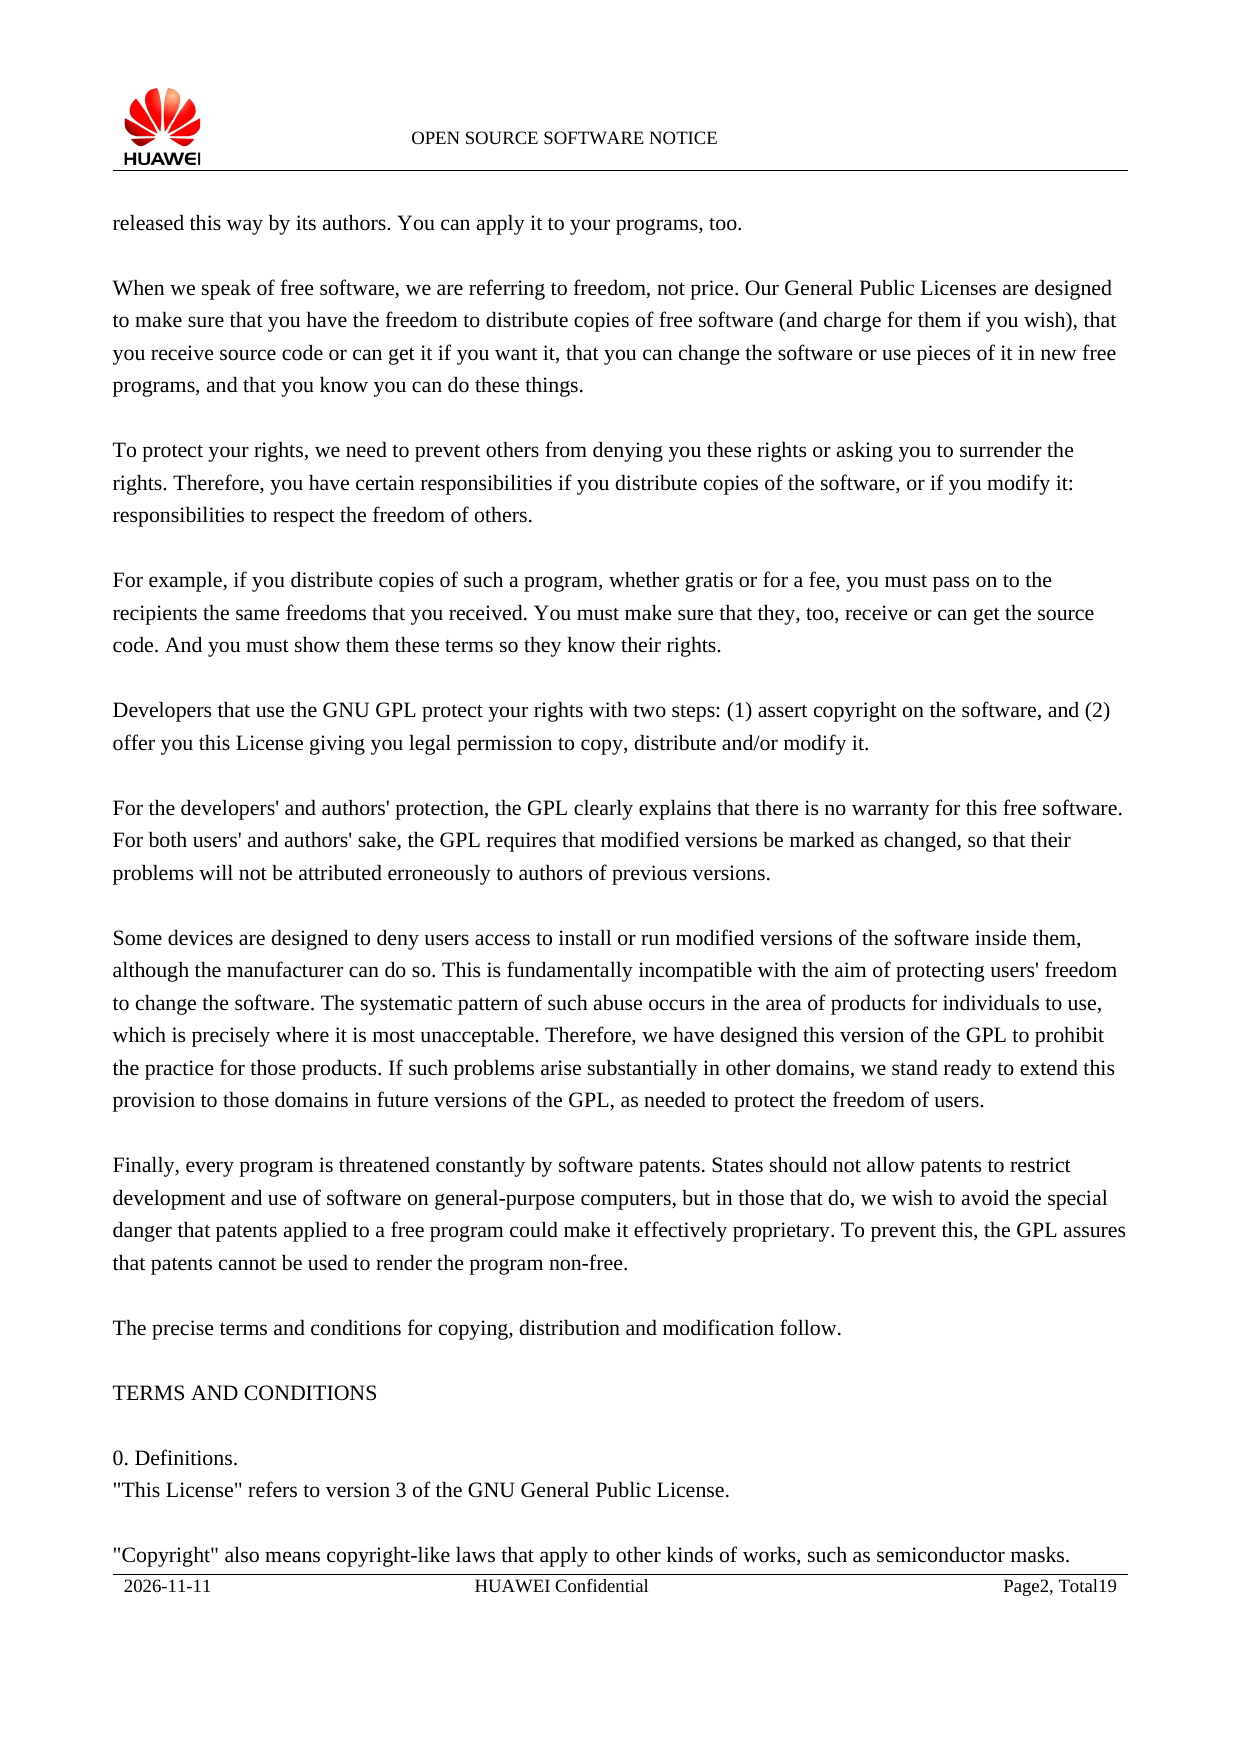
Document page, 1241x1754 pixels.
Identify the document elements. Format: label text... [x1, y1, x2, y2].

picture [124, 88, 201, 165]
